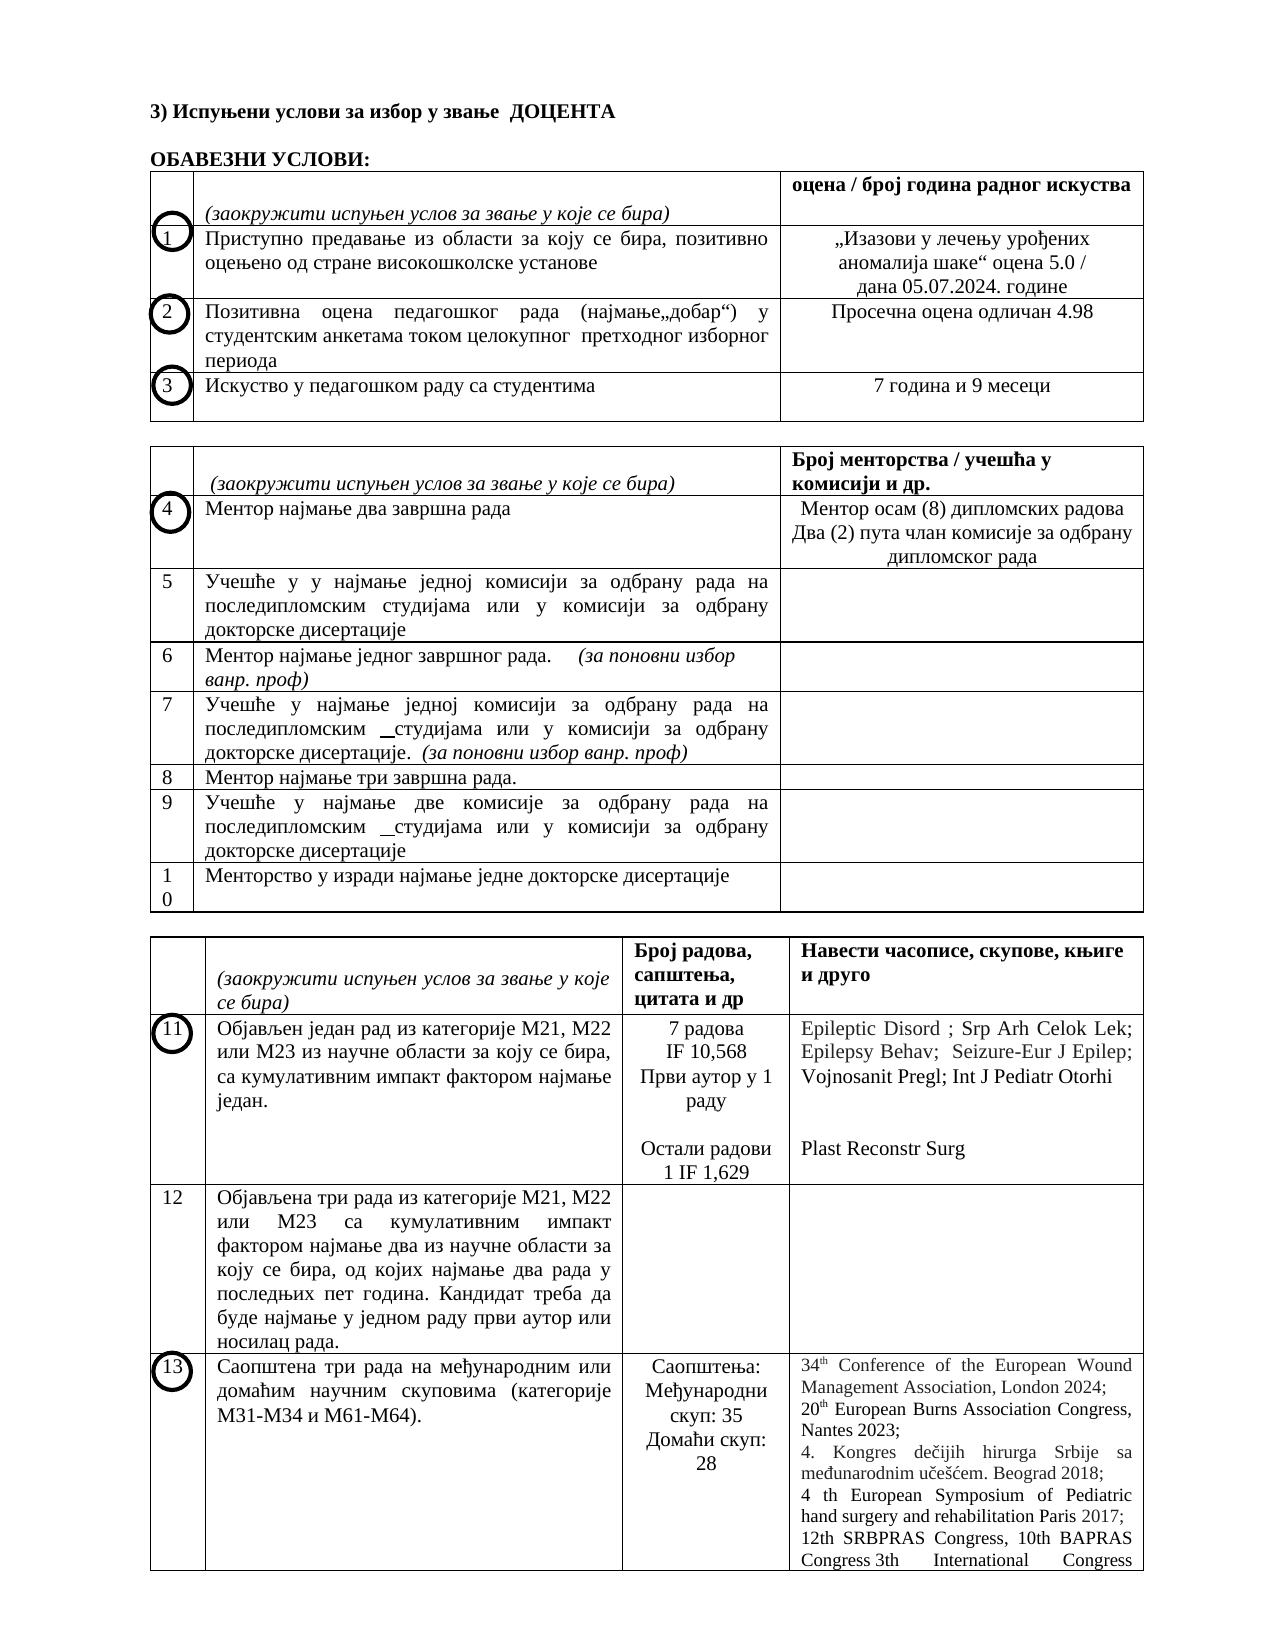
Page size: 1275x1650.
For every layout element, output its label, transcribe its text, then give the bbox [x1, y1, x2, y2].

table_cell Учешће у најмање две комисије за одбрану рада на последипломским студијама или у комисији за одбрану докторске дисертације [194, 790, 780, 862]
table_cell 4 [151, 496, 193, 568]
table_header [151, 447, 193, 495]
table_cell Приступно предавање из области за коју се бира, позитивно оцењено од стране високошколске установе [194, 226, 780, 298]
table_header [151, 172, 193, 225]
table_cell 7 година и 9 месеци [781, 373, 1143, 421]
table_cell Ментор најмање једног завршног рада. (за поновни избор ванр. проф) [194, 643, 780, 691]
table_cell Учешће у најмање једној комисији за одбрану рада на последипломским студијама или у комисији за одбрану докторске дисертације. (за поновни избор ванр. проф) [194, 692, 780, 764]
table_cell 8 [151, 765, 193, 789]
table_cell [623, 1185, 789, 1353]
table_header (заокружити испуњен услов за звање у које се бира) [194, 447, 780, 495]
table_cell Позитивна оцена педагошког рада (најмање„добар“) у студентским анкетама током целокупног претходног изборног периода [194, 299, 780, 372]
table_cell 1 [151, 235, 193, 298]
table_cell 10 [151, 863, 193, 911]
table_cell 7 [151, 692, 193, 764]
table_cell [781, 790, 1143, 862]
table_cell 11 [151, 1015, 205, 1184]
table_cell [206, 1354, 622, 1570]
table_cell Објављен један рад из категорије М21, М22 или М23 из научне области за коју се бира, са кумулативним импакт фактором најмање један. [206, 1015, 622, 1184]
table_header Број менторства / учешћа у комисији и др. [781, 447, 1143, 495]
table_cell Објављена три рада из категорије М21, М22 или М23 са кумулативним импакт фактором најмање два из научне области за коју се бира, од којих најмање два рада у последњих пет година. Кандидат треба да буде најмање у једном раду први аутор или носилац рада. [206, 1185, 622, 1353]
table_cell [790, 1354, 1143, 1570]
table_cell 6 [151, 643, 193, 691]
table_cell 5 [151, 569, 193, 641]
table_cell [623, 1354, 789, 1570]
table_cell Ментор најмање два завршна рада [194, 496, 780, 568]
table_cell Менторство у изради најмање једне докторске дисертације [194, 863, 780, 911]
text 3) Испуњени услови за избор у звање ДОЦЕНТА [150, 99, 1125, 123]
table_cell 12 [151, 1185, 205, 1353]
table_cell Учешће у у најмање једној комисији за одбрану рада на последипломским студијама или у комисији за одбрану докторске дисертације [194, 569, 780, 641]
table_header oценa / број година радног искуства [781, 172, 1143, 225]
table_cell 9 [151, 790, 193, 862]
table_header (заокружити испуњен услов за звање у које се бира) [206, 938, 622, 1014]
table_header (заокружити испуњен услов за звање у које се бира) [194, 172, 780, 225]
table_cell [790, 1185, 1143, 1353]
table_cell Ментор најмање три завршна рада. [194, 765, 780, 789]
table_cell Просечна оцена одличан 4.98 [781, 299, 1143, 372]
text ОБАВЕЗНИ УСЛОВИ: [150, 147, 1125, 171]
table_header Навести часописе, скупове, књиге и друго [790, 938, 1143, 1014]
table_header Број радова, сапштења, цитата и др [623, 938, 789, 1014]
table_cell 1 [156, 226, 189, 247]
table_cell Искуство у педагошком раду са студентима [194, 373, 780, 421]
table_cell Epileptic Disord ; Srp Arh Celok Lek; Epilepsy Behav; Seizure-Eur J Epilep; Vojnosanit Pregl; Int J Pediatr Otorhi Plast Reconstr Surg [790, 1015, 1143, 1184]
table_cell 7 радова IF 10,568 Први аутор у 1 раду Остали радови 1 IF 1,629 [623, 1015, 789, 1184]
table_cell „Изазови у лечењу урођених аномалија шаке“ оцена 5.0 / дана 05.07.2024. године [781, 226, 1143, 298]
table_cell 2 [151, 299, 193, 372]
table_cell [781, 863, 1143, 911]
table_cell [781, 643, 1143, 691]
table_cell [781, 569, 1143, 641]
table_header [151, 938, 205, 1014]
table_cell Ментор осам (8) дипломских радова Два (2) пута члан комисије за одбрану дипломског рада [781, 496, 1143, 568]
table_cell 3 [156, 373, 188, 401]
table_cell [781, 692, 1143, 764]
table_cell [781, 765, 1143, 789]
table_cell 3 [151, 391, 193, 421]
table_cell 13 [151, 1354, 205, 1570]
